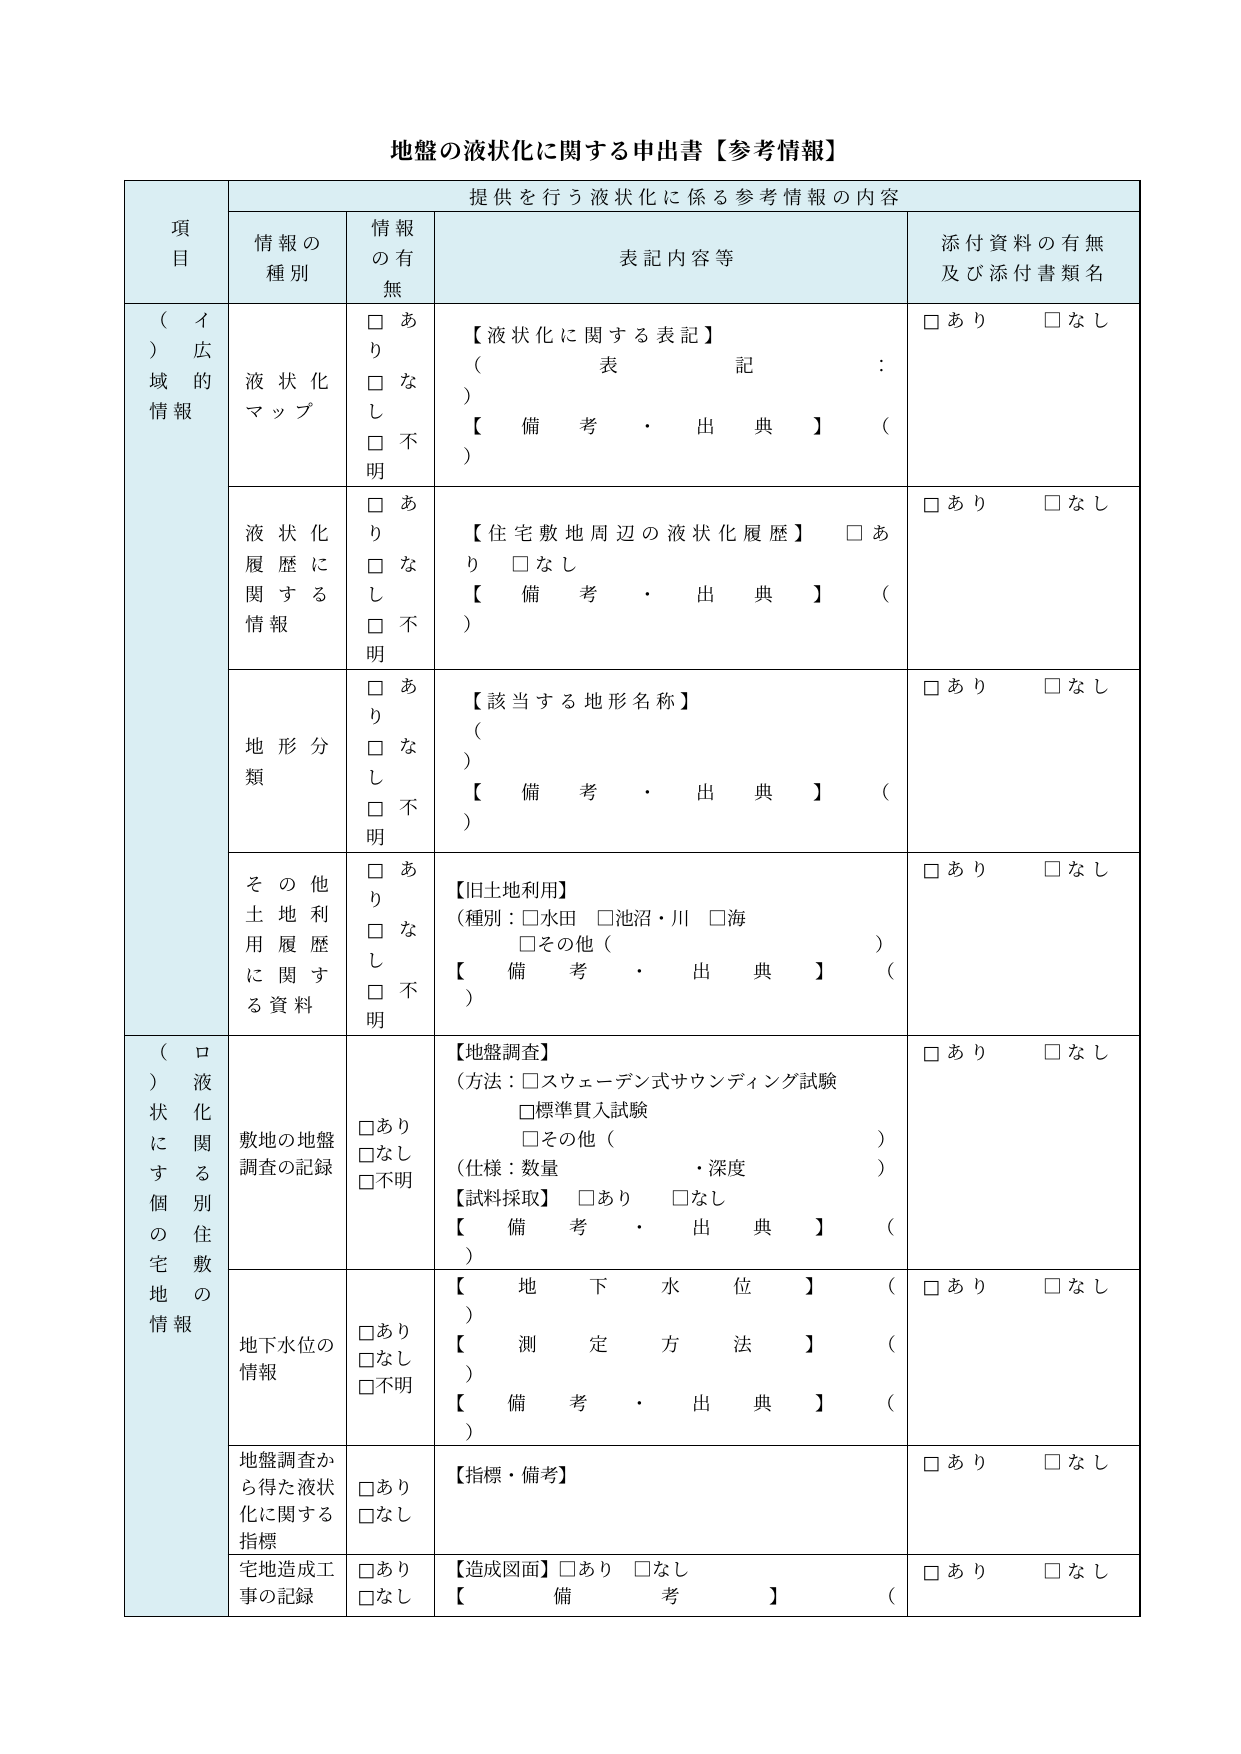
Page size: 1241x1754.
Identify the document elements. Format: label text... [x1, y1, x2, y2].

table_cell □あり □なし [908, 487, 1139, 669]
table_cell □あり □なし [908, 853, 1139, 1035]
table_cell 情報の有無 [347, 212, 434, 303]
table_cell 液状化マップ [229, 304, 346, 486]
table_cell 敷地の地盤調査の記録 [229, 1036, 346, 1269]
table_cell □あり □なし □不明 [347, 1270, 434, 1445]
table_cell □あり □なし [908, 304, 1139, 486]
table_cell 表記内容等 [435, 212, 907, 303]
table_cell 液状化履歴に関する情報 [229, 487, 346, 669]
table_cell 情報の種別 [229, 212, 346, 303]
table_cell 宅地造成工事の記録 [229, 1555, 346, 1616]
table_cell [435, 1555, 907, 1616]
table_cell 【住宅敷地周辺の液状化履歴】 □あり □なし 【備考・出典】（ ） [435, 487, 907, 669]
table_cell □あり □なし [908, 1555, 1139, 1616]
table_cell □あり □なし [908, 670, 1139, 852]
table_cell □あり □なし □不明 [347, 1555, 434, 1616]
table_cell 【液状化に関する表記】 （表記： ） 【備考・出典】（ ） [435, 304, 907, 486]
table_cell □あり □なし [347, 1446, 434, 1554]
table_cell □あり □なし [908, 1270, 1139, 1445]
table_cell 【指標・備考】 [435, 1446, 907, 1554]
table_cell □あり □なし [908, 1446, 1139, 1554]
table_header 項 目 [125, 181, 228, 303]
table_cell □あり □なし □不明 [347, 1036, 434, 1269]
table_cell 【地盤調査】 （方法：□スウェーデン式サウンディング試験 □標準貫入試験 □その他（ ） （仕様：数量 ・深度 ） 【試料採取】 □あり □なし 【備考・出典】（ ） [435, 1036, 907, 1269]
table_cell 地盤調査から得た液状化に関する指標 [229, 1446, 346, 1554]
table_cell □あり □なし □不明 [347, 487, 434, 669]
table_cell □あり □なし □不明 [347, 670, 434, 852]
table_cell （ロ）液状化に関する個別の住宅敷地の情報 [125, 1036, 228, 1616]
table_cell 地下水位の情報 [229, 1270, 346, 1445]
table_cell 添付資料の有無 及び添付書類名 [908, 212, 1139, 303]
table_cell □あり □なし □不明 [347, 853, 434, 1035]
table_cell 【旧土地利用】 （種別：□水田 □池沼・川 □海 □その他（ ） 【備考・出典】（ ） [435, 853, 907, 1035]
table_cell □あり □なし [908, 1036, 1139, 1269]
text 地盤の液状化に関する申出書【参考情報】 [125, 119, 1116, 180]
table_cell 【地下水位】（ ） 【測定方法】（ ） 【備考・出典】（ ） [435, 1270, 907, 1445]
table_cell 地形分類 [229, 670, 346, 852]
table_cell その他土地利用履歴に関する資料 [229, 853, 346, 1035]
table_header 提供を行う液状化に係る参考情報の内容 [229, 181, 1139, 211]
table_cell （イ）広域的情報 [125, 304, 228, 1035]
table_cell 【該当する地形名称】 （ ） 【備考・出典】（ ） [435, 670, 907, 852]
table_cell □あり □なし □不明 [347, 304, 434, 486]
